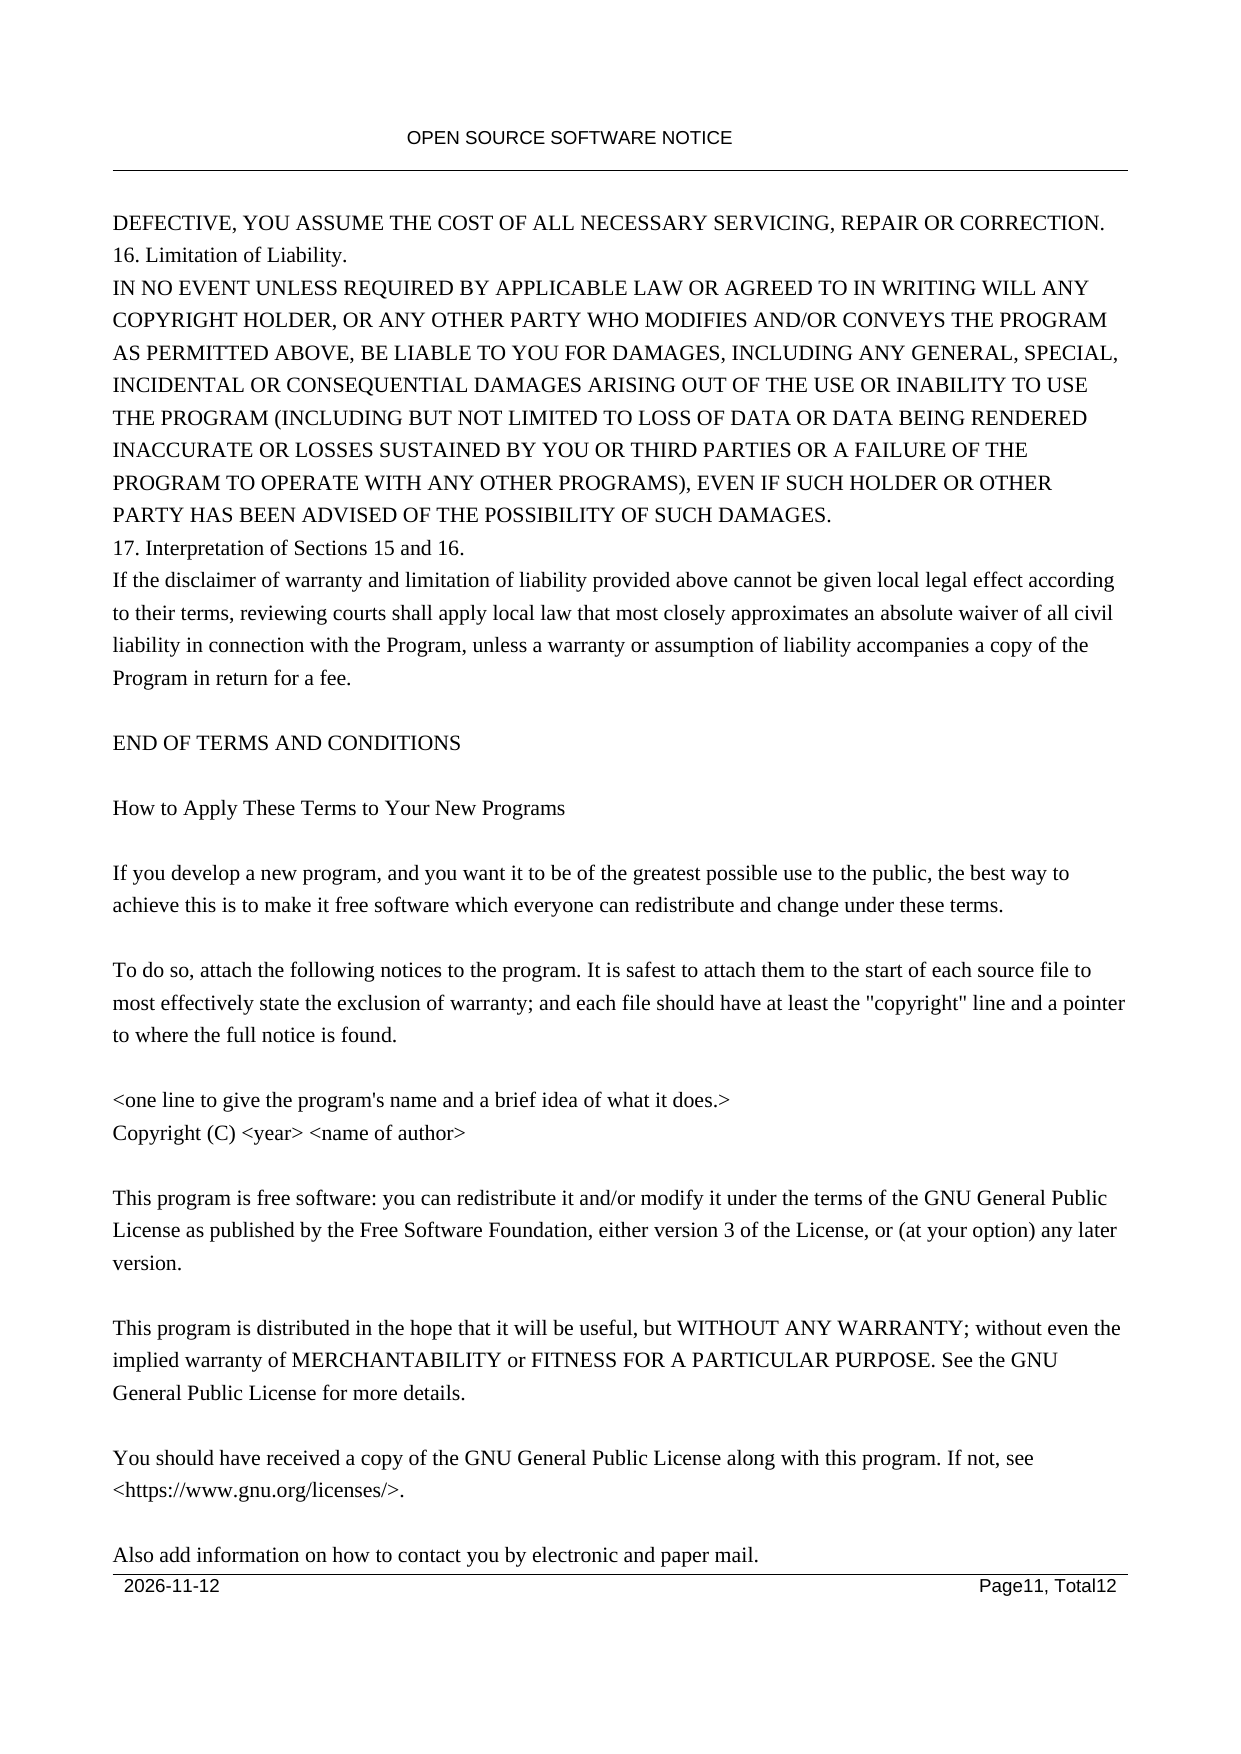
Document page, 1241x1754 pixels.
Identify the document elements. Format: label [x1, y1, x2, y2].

text [112, 206, 1128, 1571]
